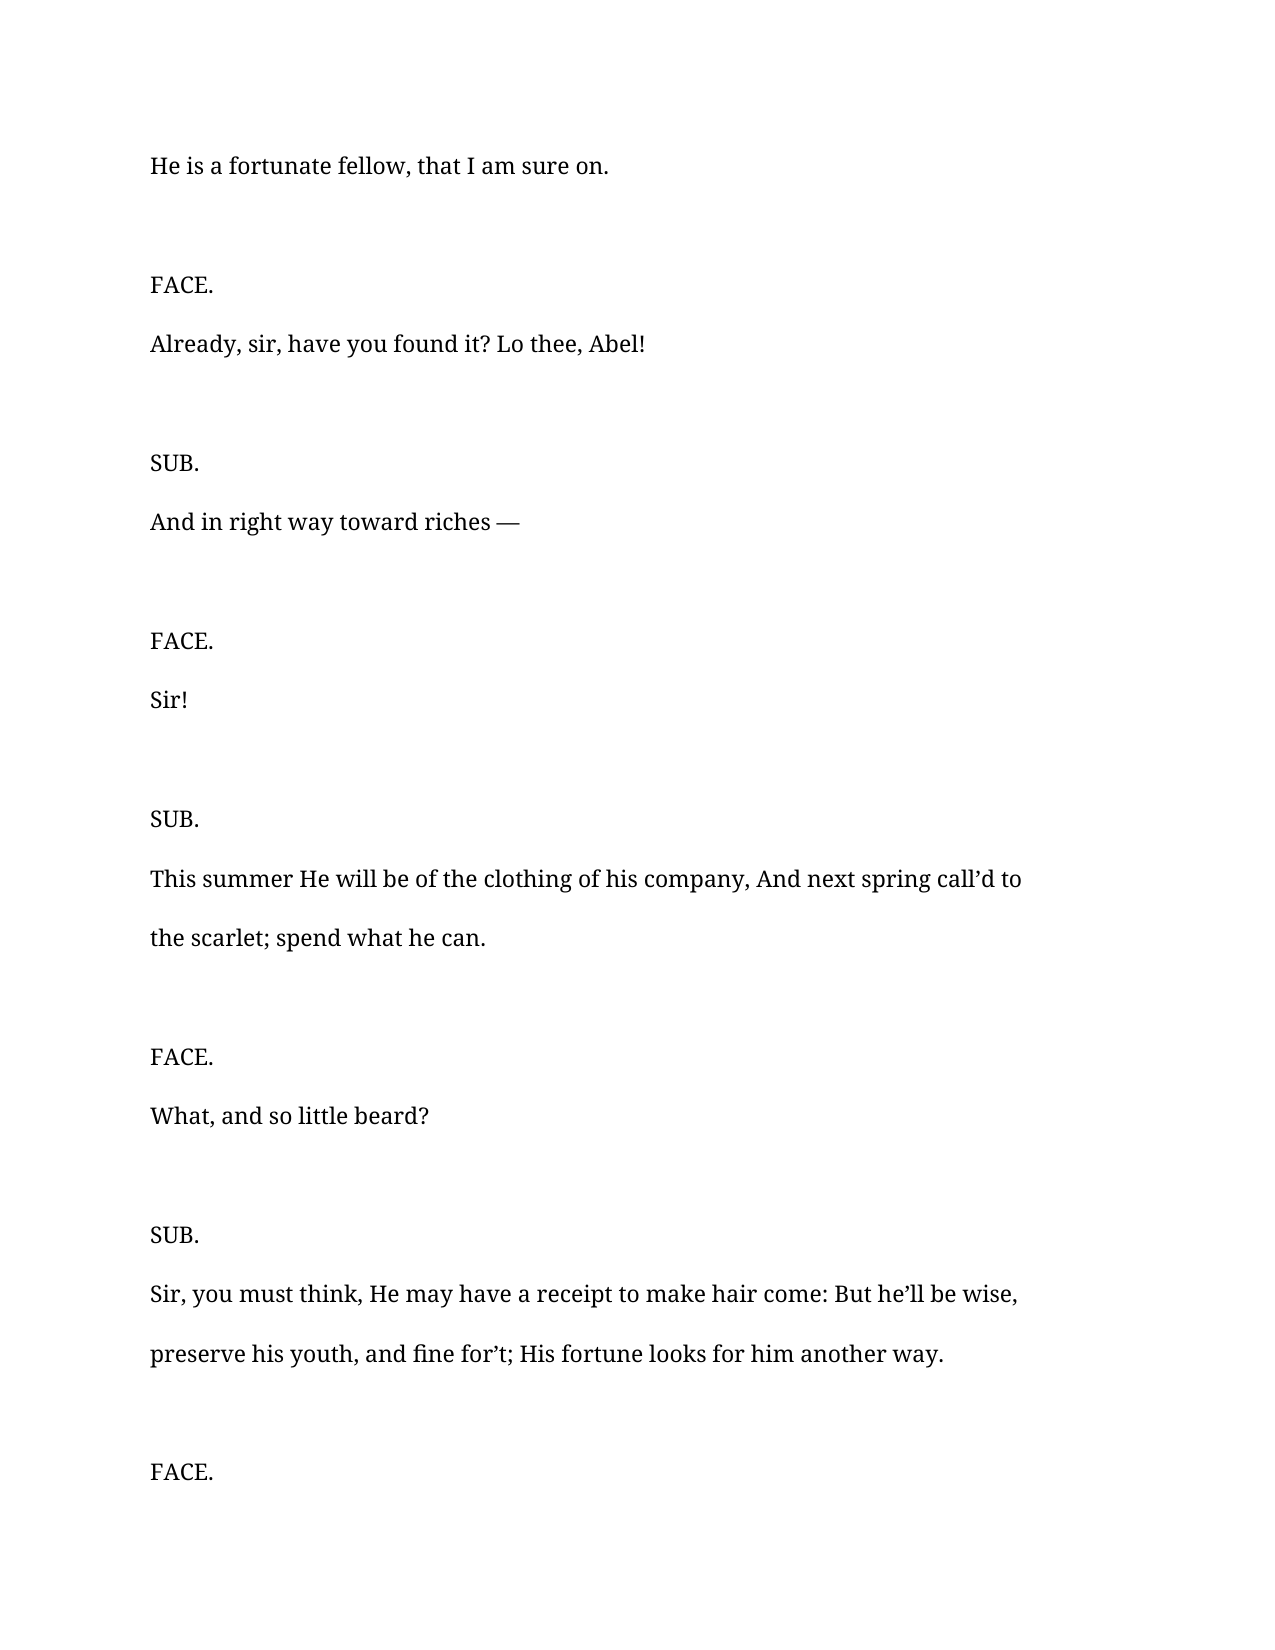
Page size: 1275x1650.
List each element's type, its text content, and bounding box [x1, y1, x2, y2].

text SUB. [150, 447, 1125, 478]
text preserve his youth, and fine for’t; His fortune looks for him another way. [150, 1337, 1125, 1369]
text FACE. [150, 1456, 1125, 1487]
text Already, sir, have you found it? Lo thee, Abel! [150, 328, 1125, 359]
text SUB. [150, 803, 1125, 834]
text Sir, you must think, He may have a receipt to make hair come: But he’ll be wise, [150, 1278, 1125, 1309]
text What, and so little beard? [150, 1100, 1125, 1131]
text FACE. [150, 269, 1125, 300]
text He is a fortunate fellow, that I am sure on. [150, 150, 1125, 181]
text Sir! [150, 684, 1125, 716]
text the scarlet; spend what he can. [150, 922, 1125, 953]
text FACE. [150, 625, 1125, 656]
text And in right way toward riches — [150, 506, 1125, 537]
text SUB. [150, 1219, 1125, 1250]
text This summer He will be of the clothing of his company, And next spring call’d to [150, 862, 1125, 894]
text FACE. [150, 1041, 1125, 1072]
